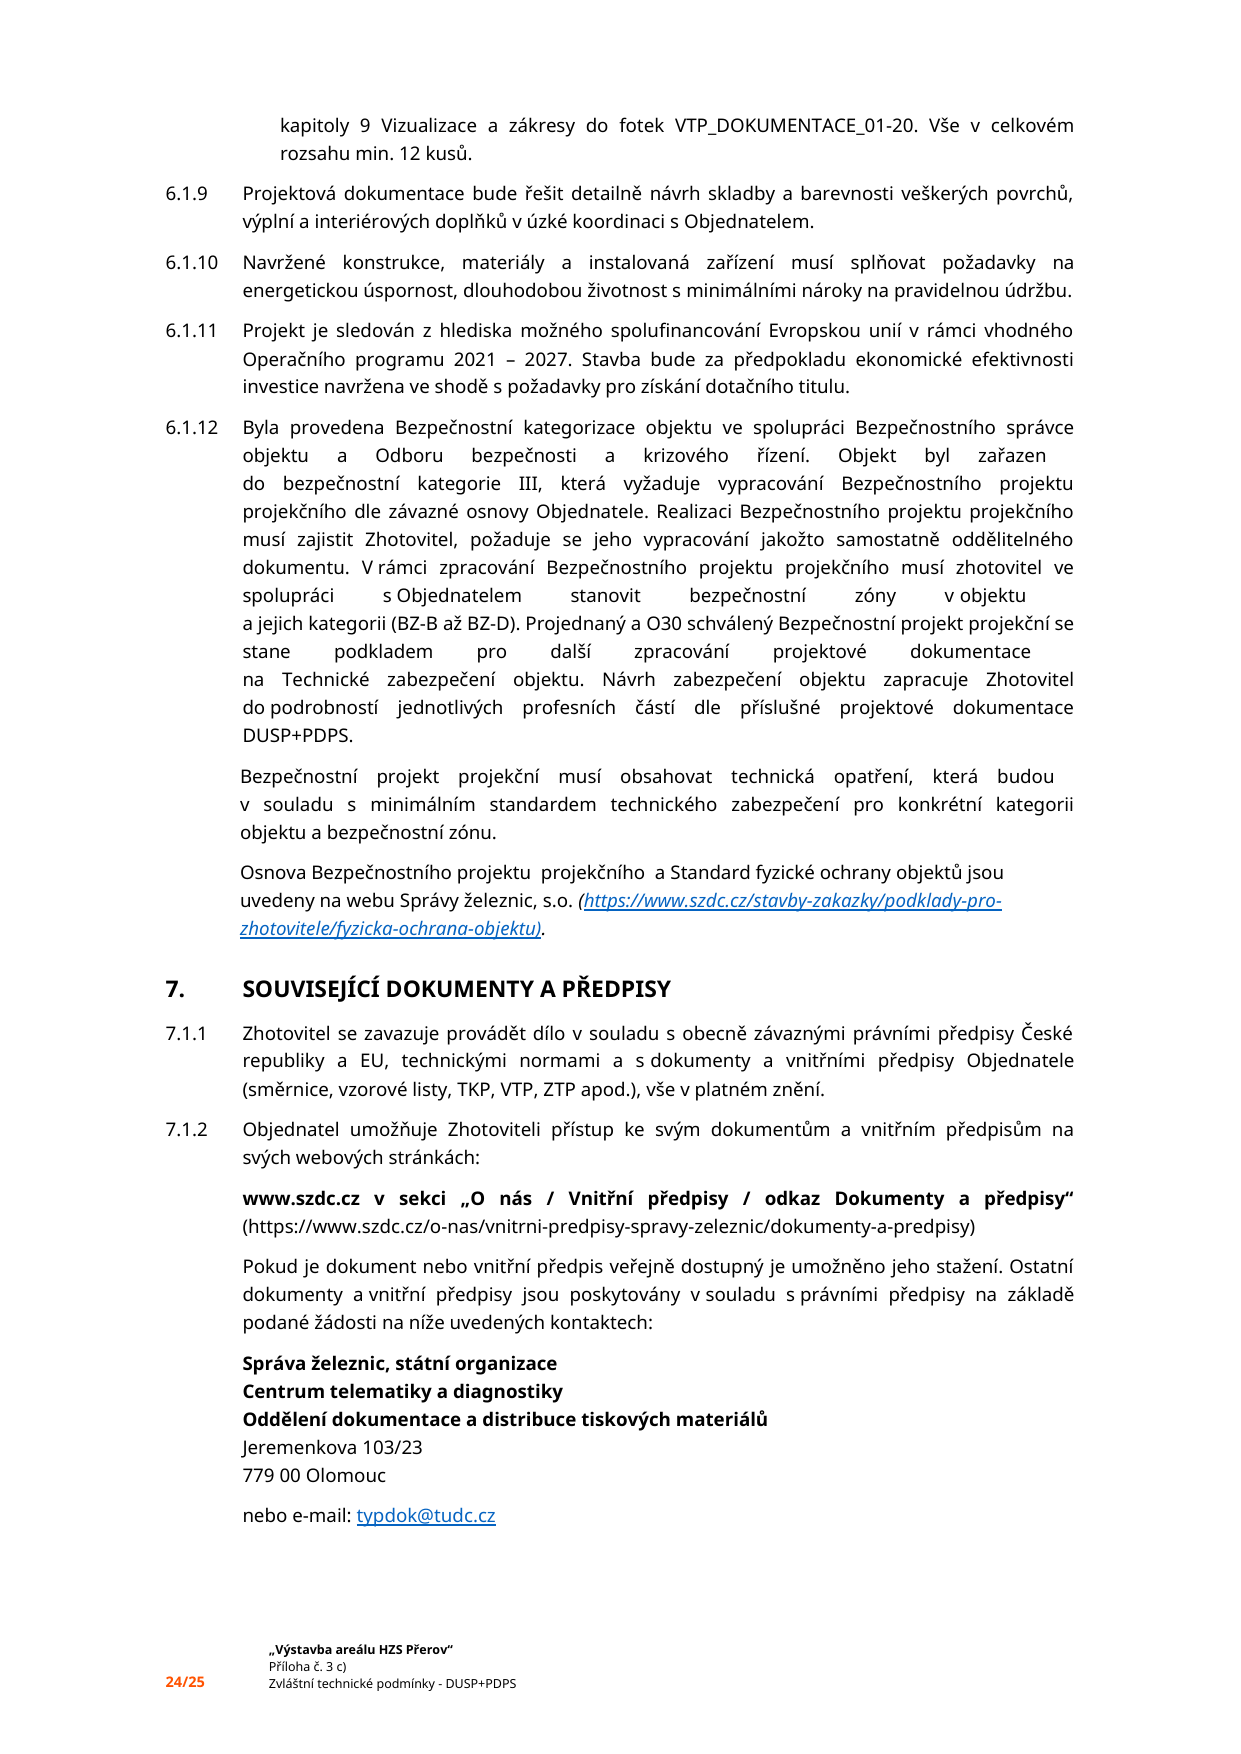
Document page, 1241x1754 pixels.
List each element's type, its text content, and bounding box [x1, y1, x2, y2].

list Bezpečnostní projekt projekční musí obsahovat technická opatření, která budou v souladu s minimálním standardem technického zabezpečení pro konkrétní kategorii objektu a bezpečnostní zónu. [240, 763, 1075, 845]
text Jeremenkova 103/23 [242, 1434, 1075, 1459]
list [242, 112, 1075, 166]
text Správa železnic, státní organizace [242, 1350, 1075, 1376]
text Byla provedena Bezpečnostní kategorizace objektu ve spolupráci Bezpečnostního správce objektu a Odboru bezpečnosti a krizového řízení. Objekt byl zařazen do bezpečnostní kategorie III, která vyžaduje vypracování Bezpečnostního projektu projekčního dle závazné osnovy Objednatele. Realizaci Bezpečnostního projektu projekčního musí zajistit Zhotovitel, požaduje se jeho vypracování jakožto samostatně oddělitelného dokumentu. V rámci zpracování Bezpečnostního projektu projekčního musí zhotovitel ve spolupráci s Objednatelem stanovit bezpečnostní zóny v objektu a jejich kategorii (BZ-B až BZ-D). Projednaný a O30 schválený Bezpečnostní projekt projekční se stane podkladem pro další zpracování projektové dokumentace na Technické zabezpečení objektu. Návrh zabezpečení objektu zapracuje Zhotovitel do podrobností jednotlivých profesních částí dle příslušné projektové dokumentace DUSP+PDPS. [165, 414, 1075, 748]
text Projekt je sledován z hlediska možného spolufinancování Evropskou unií v rámci vhodného Operačního programu 2021 – 2027. Stavba bude za předpokladu ekonomické efektivnosti investice navržena ve shodě s požadavky pro získání dotačního titulu. [165, 318, 1075, 399]
text Zhotovitel se zavazuje provádět dílo v souladu s obecně závaznými právními předpisy České republiky a EU, technickými normami a s dokumenty a vnitřními předpisy Objednatele (směrnice, vzorové listy, TKP, VTP, ZTP apod.), vše v platném znění. [165, 1020, 1075, 1101]
text 779 00 Olomouc [242, 1462, 1075, 1488]
text SOUVISEJÍCÍ DOKUMENTY A PŘEDPISY [165, 973, 1075, 1004]
text Centrum telematiky a diagnostiky [242, 1378, 1075, 1403]
text Objednatel umožňuje Zhotoviteli přístup ke svým dokumentům a vnitřním předpisům na svých webových stránkách: [165, 1116, 1075, 1170]
text nebo e-mail: typdok@tudc.cz [242, 1503, 1075, 1528]
list Osnova Bezpečnostního projektu projekčního a Standard fyzické ochrany objektů jsou uvedeny na webu Správy železnic, s.o. (https://www.szdc.cz/stavby-zakazky/podklady-pro-zhotovitele/fyzicka-ochrana-objektu). [240, 860, 1075, 941]
text Projektová dokumentace bude řešit detailně návrh skladby a barevnosti veškerých povrchů, výplní a interiérových doplňků v úzké koordinaci s Objednatelem. [165, 181, 1075, 234]
text Pokud je dokument nebo vnitřní předpis veřejně dostupný je umožněno jeho stažení. Ostatní dokumenty a vnitřní předpisy jsou poskytovány v souladu s právními předpisy na základě podané žádosti na níže uvedených kontaktech: [242, 1253, 1075, 1335]
text Navržené konstrukce, materiály a instalovaná zařízení musí splňovat požadavky na energetickou úspornost, dlouhodobou životnost s minimálními nároky na pravidelnou údržbu. [165, 249, 1075, 303]
text Oddělení dokumentace a distribuce tiskových materiálů [242, 1406, 1075, 1432]
text www.szdc.cz v sekci „O nás / Vnitřní předpisy / odkaz Dokumenty a předpisy“ (https://www.szdc.cz/o-nas/vnitrni-predpisy-spravy-zeleznic/dokumenty-a-predpisy) [242, 1185, 1075, 1238]
